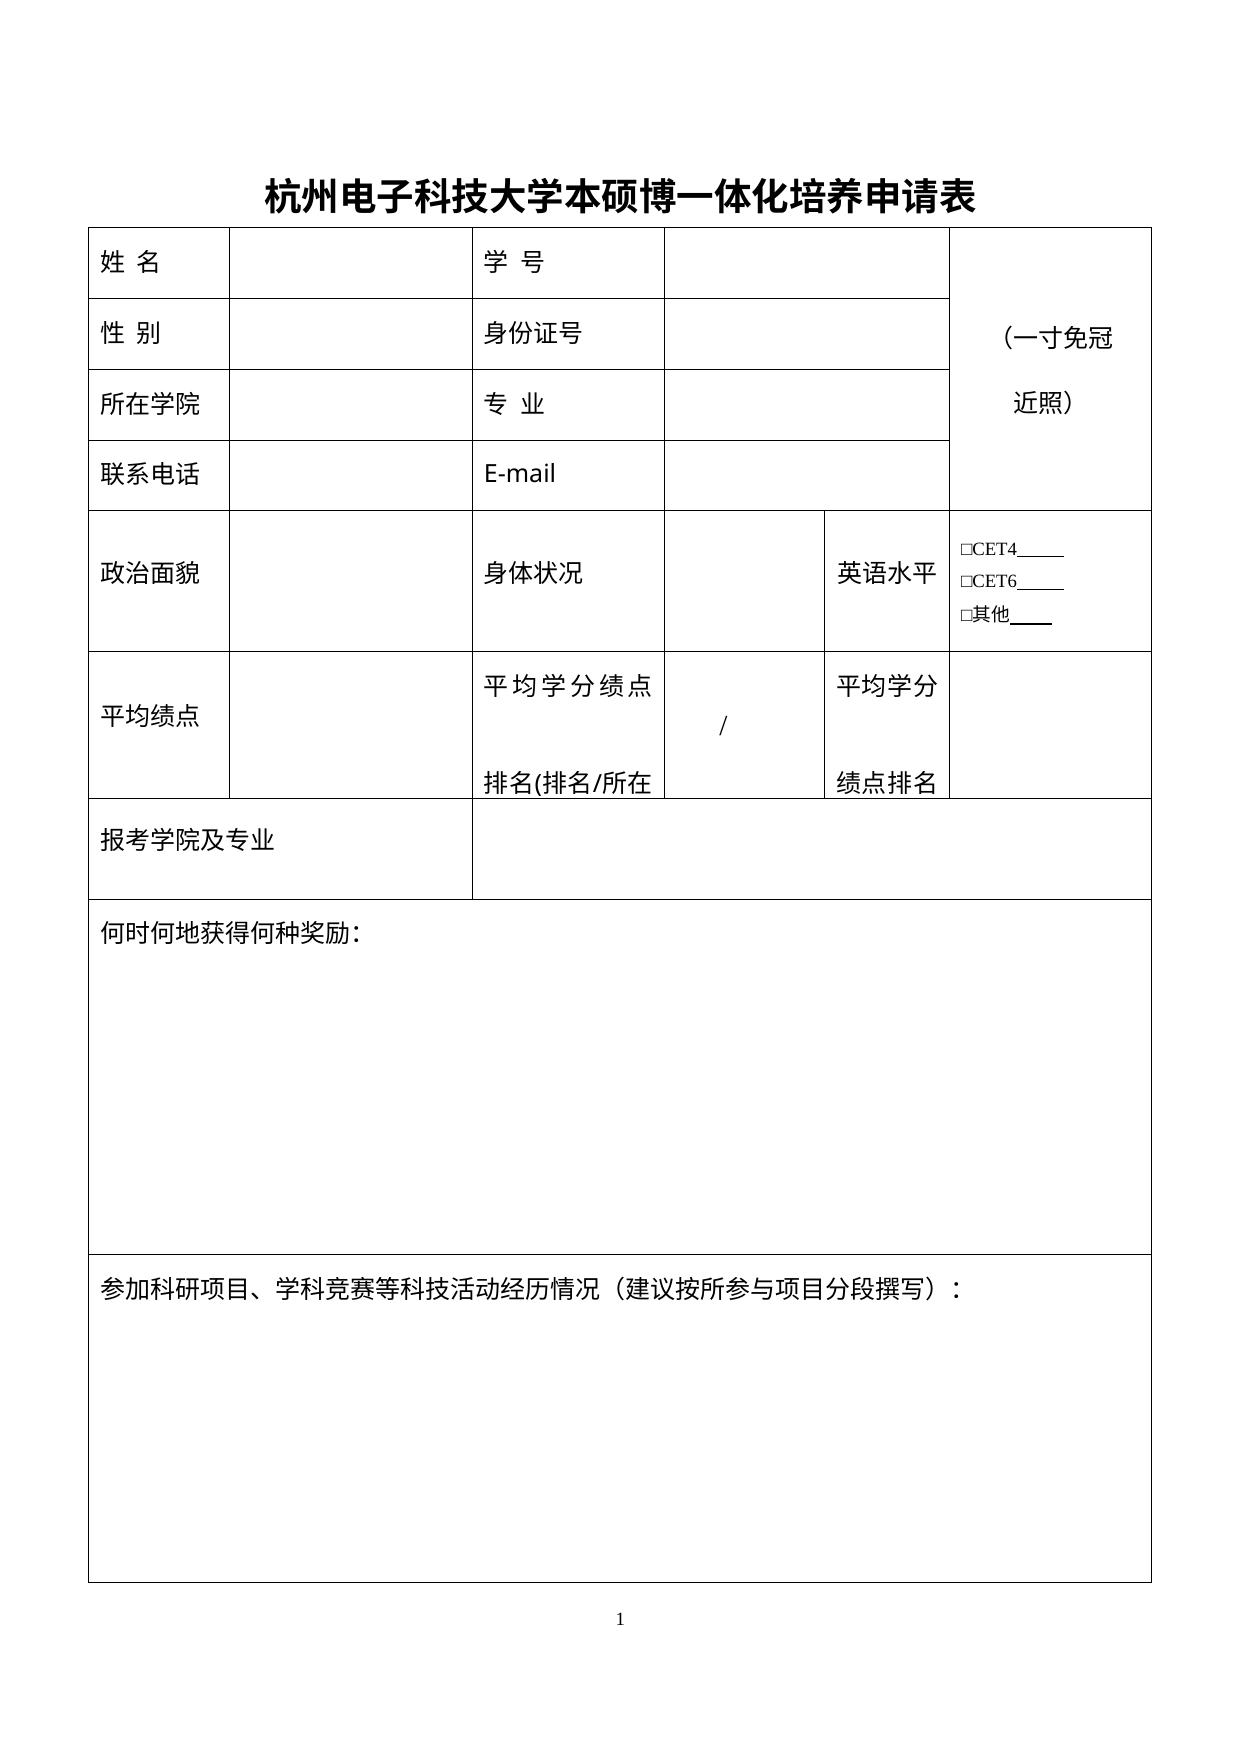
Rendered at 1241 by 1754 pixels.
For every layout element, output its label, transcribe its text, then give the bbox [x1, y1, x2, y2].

table_header [230, 228, 472, 298]
table_header （一寸免冠 近照） [950, 228, 1151, 510]
table_cell [230, 652, 472, 797]
table_cell 平均绩点 [89, 652, 229, 797]
table_cell 身份证号 [473, 299, 664, 369]
table_cell [665, 441, 949, 510]
table_cell [665, 299, 949, 369]
text 杭州电子科技大学本硕博一体化培养申请表 [187, 162, 1053, 227]
table_cell 联系电话 [89, 441, 229, 510]
table_cell [950, 652, 1151, 797]
table_cell 专 业 [473, 370, 664, 439]
table_cell 所在学院 [89, 370, 229, 439]
table_header 学 号 [473, 228, 664, 298]
table_cell 身体状况 [473, 511, 664, 651]
table_cell 性 别 [89, 299, 229, 369]
table_cell [230, 370, 472, 439]
table_cell [230, 441, 472, 510]
table_cell [230, 511, 472, 651]
table_cell 何时何地获得何种奖励： [89, 900, 1151, 1254]
table_cell 英语水平 [825, 511, 949, 651]
table_cell 报考学院及专业 [89, 799, 472, 898]
table_cell 政治面貌 [89, 511, 229, 651]
table_cell □CET4 □CET6 □其他 [950, 511, 1151, 651]
table_cell [665, 370, 949, 439]
table_header 姓 名 [89, 228, 229, 298]
table_cell E-mail [473, 441, 664, 510]
table_cell / [665, 652, 824, 797]
table_cell 平均学分绩点排名比 [825, 652, 949, 797]
table_header [665, 228, 949, 298]
table_cell 平均学分绩点排名(排名/所在专业总人数) [473, 652, 664, 797]
table_cell [665, 511, 824, 651]
table_cell [473, 799, 1151, 898]
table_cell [89, 1255, 1151, 1582]
table_cell [230, 299, 472, 369]
